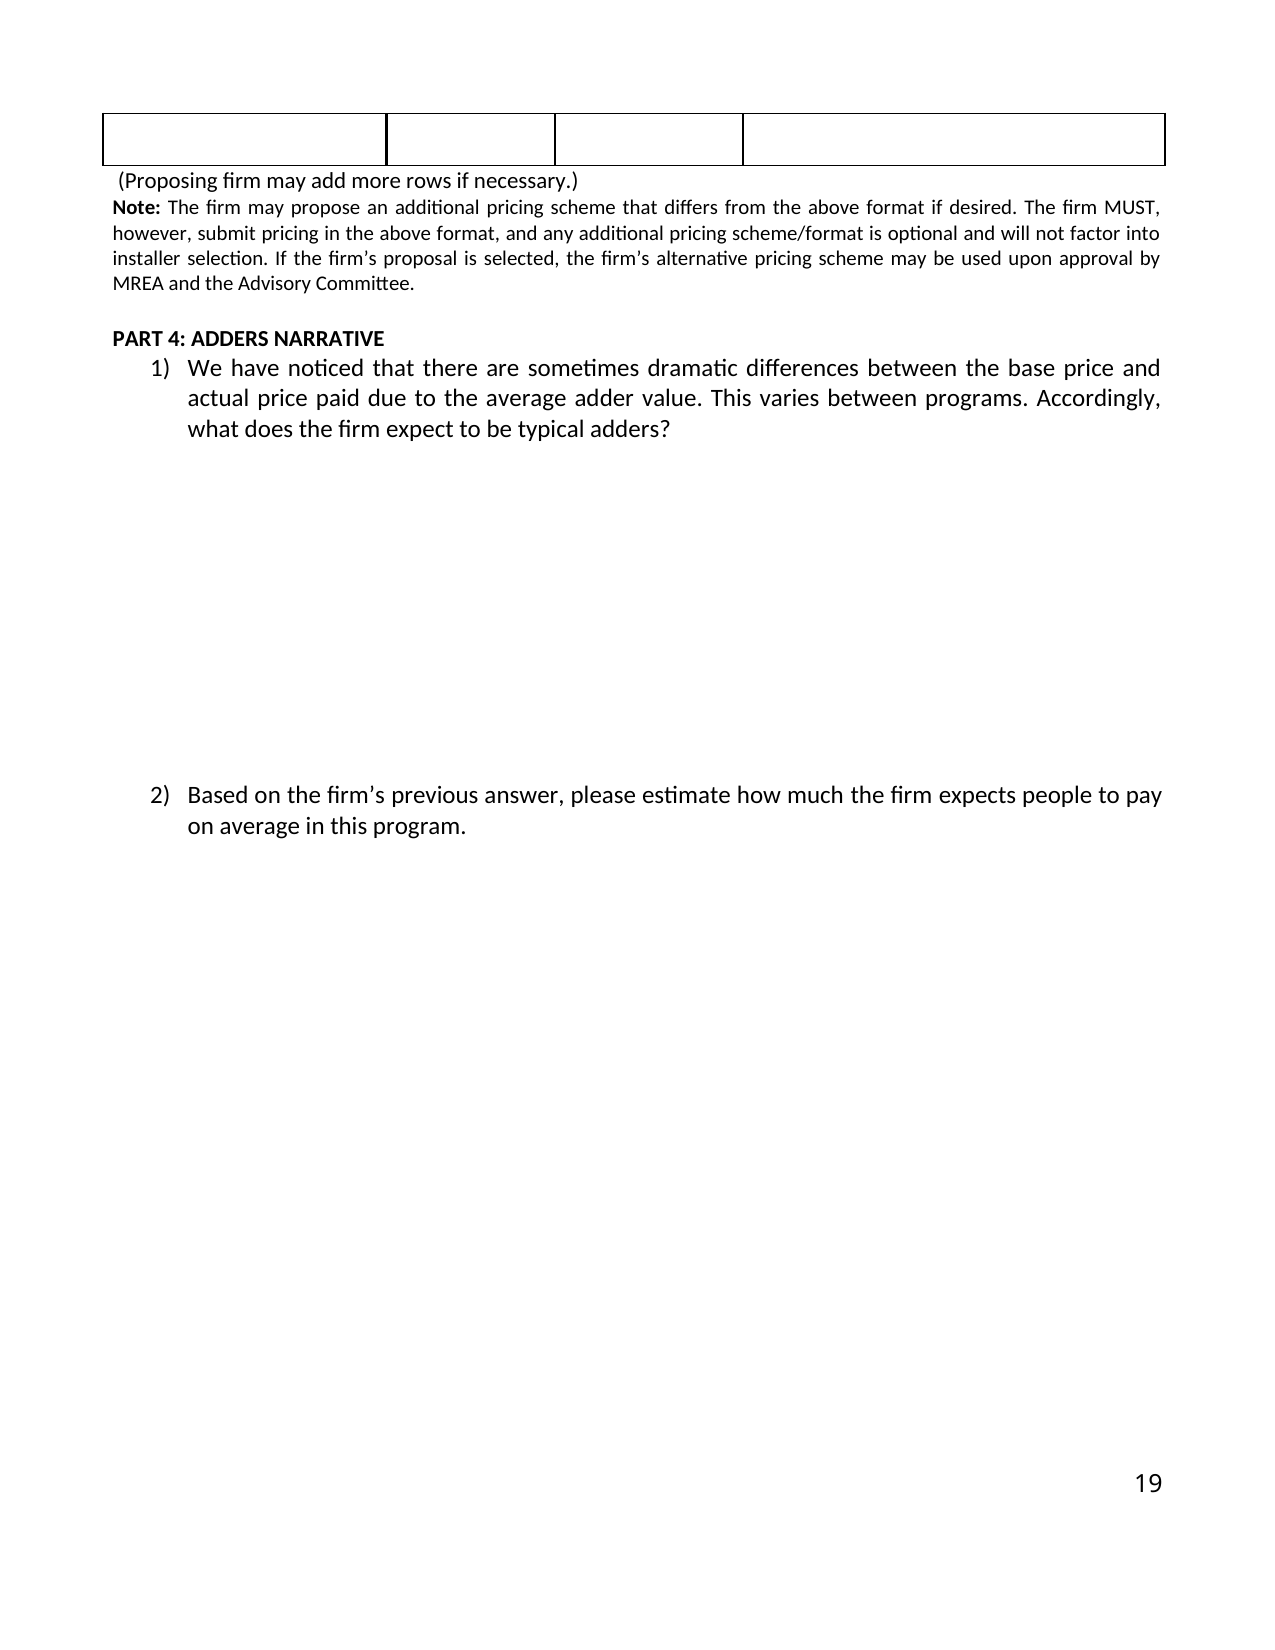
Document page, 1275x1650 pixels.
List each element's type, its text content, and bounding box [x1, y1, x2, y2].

list Based on the firm’s previous answer, please estimate how much the firm expects people to pay on average in this program. [150, 779, 1162, 840]
list We have noticed that there are sometimes dramatic differences between the base price and actual price paid due to the average adder value. This varies between programs. Accordingly, what does the firm expect to be typical adders? [150, 352, 1162, 443]
table_cell [744, 114, 1164, 165]
table_cell [556, 114, 742, 165]
text Note: The firm may propose an additional pricing scheme that differs from the above format if desired. The firm MUST, however, submit pricing in the above format, and any additional pricing scheme/format is optional and will not factor into installer selection. If the firm’s proposal is selected, the firm’s alternative pricing scheme may be used upon approval by MREA and the Advisory Committee. [112, 194, 1162, 296]
table_cell [104, 114, 385, 165]
table_cell [388, 114, 554, 165]
text (Proposing firm may add more rows if necessary.) [112, 166, 1162, 194]
text PART 4: ADDERS NARRATIVE [112, 324, 1162, 352]
